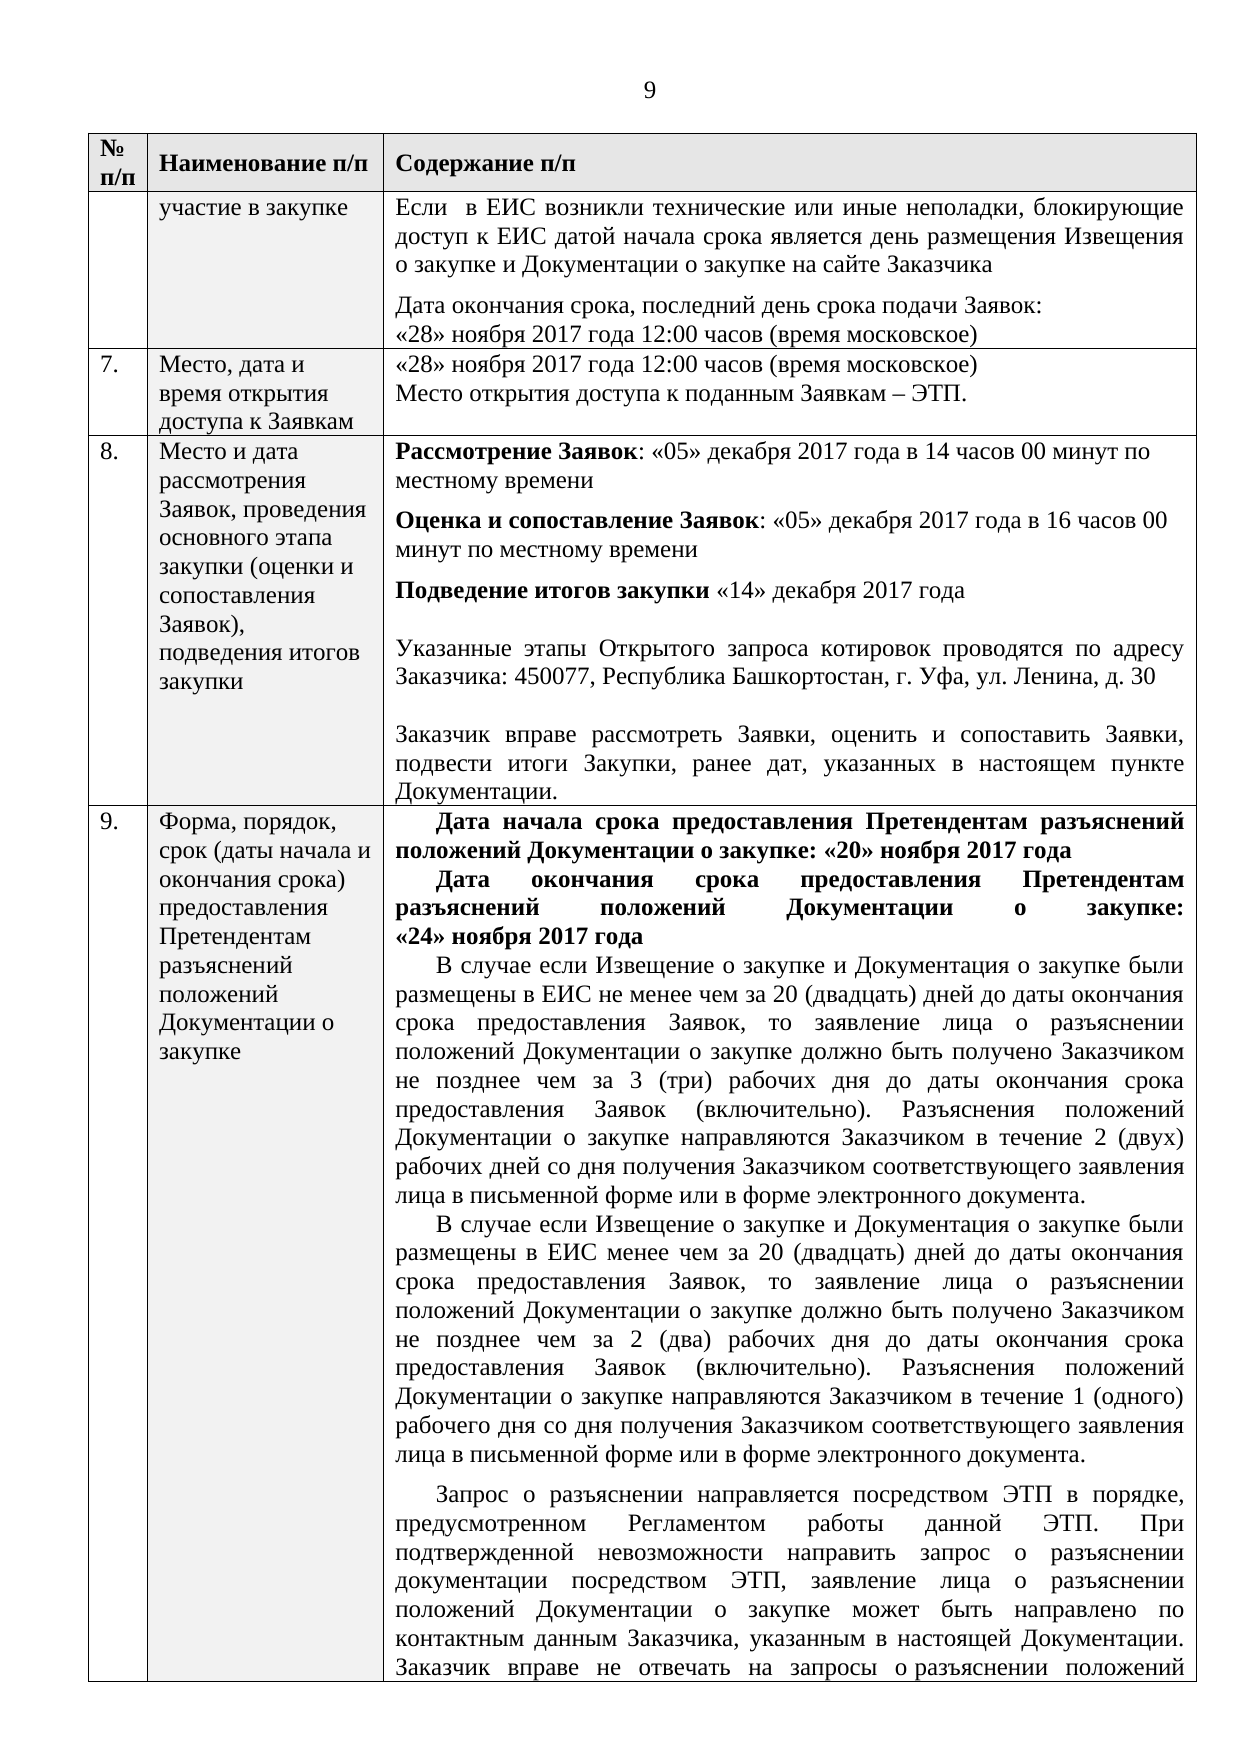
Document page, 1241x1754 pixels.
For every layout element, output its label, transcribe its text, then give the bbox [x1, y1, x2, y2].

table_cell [384, 806, 1196, 1681]
table_cell Место, дата и время открытия доступа к Заявкам [148, 349, 383, 435]
table_cell [89, 349, 147, 435]
table_header Содержание п/п [384, 134, 1196, 191]
table_cell [89, 806, 147, 1681]
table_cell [384, 192, 1196, 348]
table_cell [148, 806, 383, 1681]
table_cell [148, 192, 383, 348]
table_cell «28» ноября 2017 года 12:00 часов (время московское) Место открытия доступа к поданным Заявкам – ЭТП. [384, 349, 1196, 435]
table_cell Рассмотрение Заявок: «05» декабря 2017 года в 14 часов 00 минут по местному времени Оценка и сопоставление Заявок: «05» декабря 2017 года в 16 часов 00 минут по местному времени Подведение итогов закупки «14» декабря 2017 года Указанные этапы Открытого запроса котировок проводятся по адресу Заказчика: 450077, Республика Башкортостан, г. Уфа, ул. Ленина, д. 30 Заказчик вправе рассмотреть Заявки, оценить и сопоставить Заявки, подвести итоги Закупки, ранее дат, указанных в настоящем пункте Документации. [384, 436, 1196, 805]
table_header Наименование п/п [148, 134, 383, 191]
table_header № п/п [89, 134, 147, 191]
table_cell [89, 192, 147, 348]
table_cell Место и дата рассмотрения Заявок, проведения основного этапа закупки (оценки и сопоставления Заявок), подведения итогов закупки [148, 436, 383, 805]
table_cell [89, 436, 147, 805]
